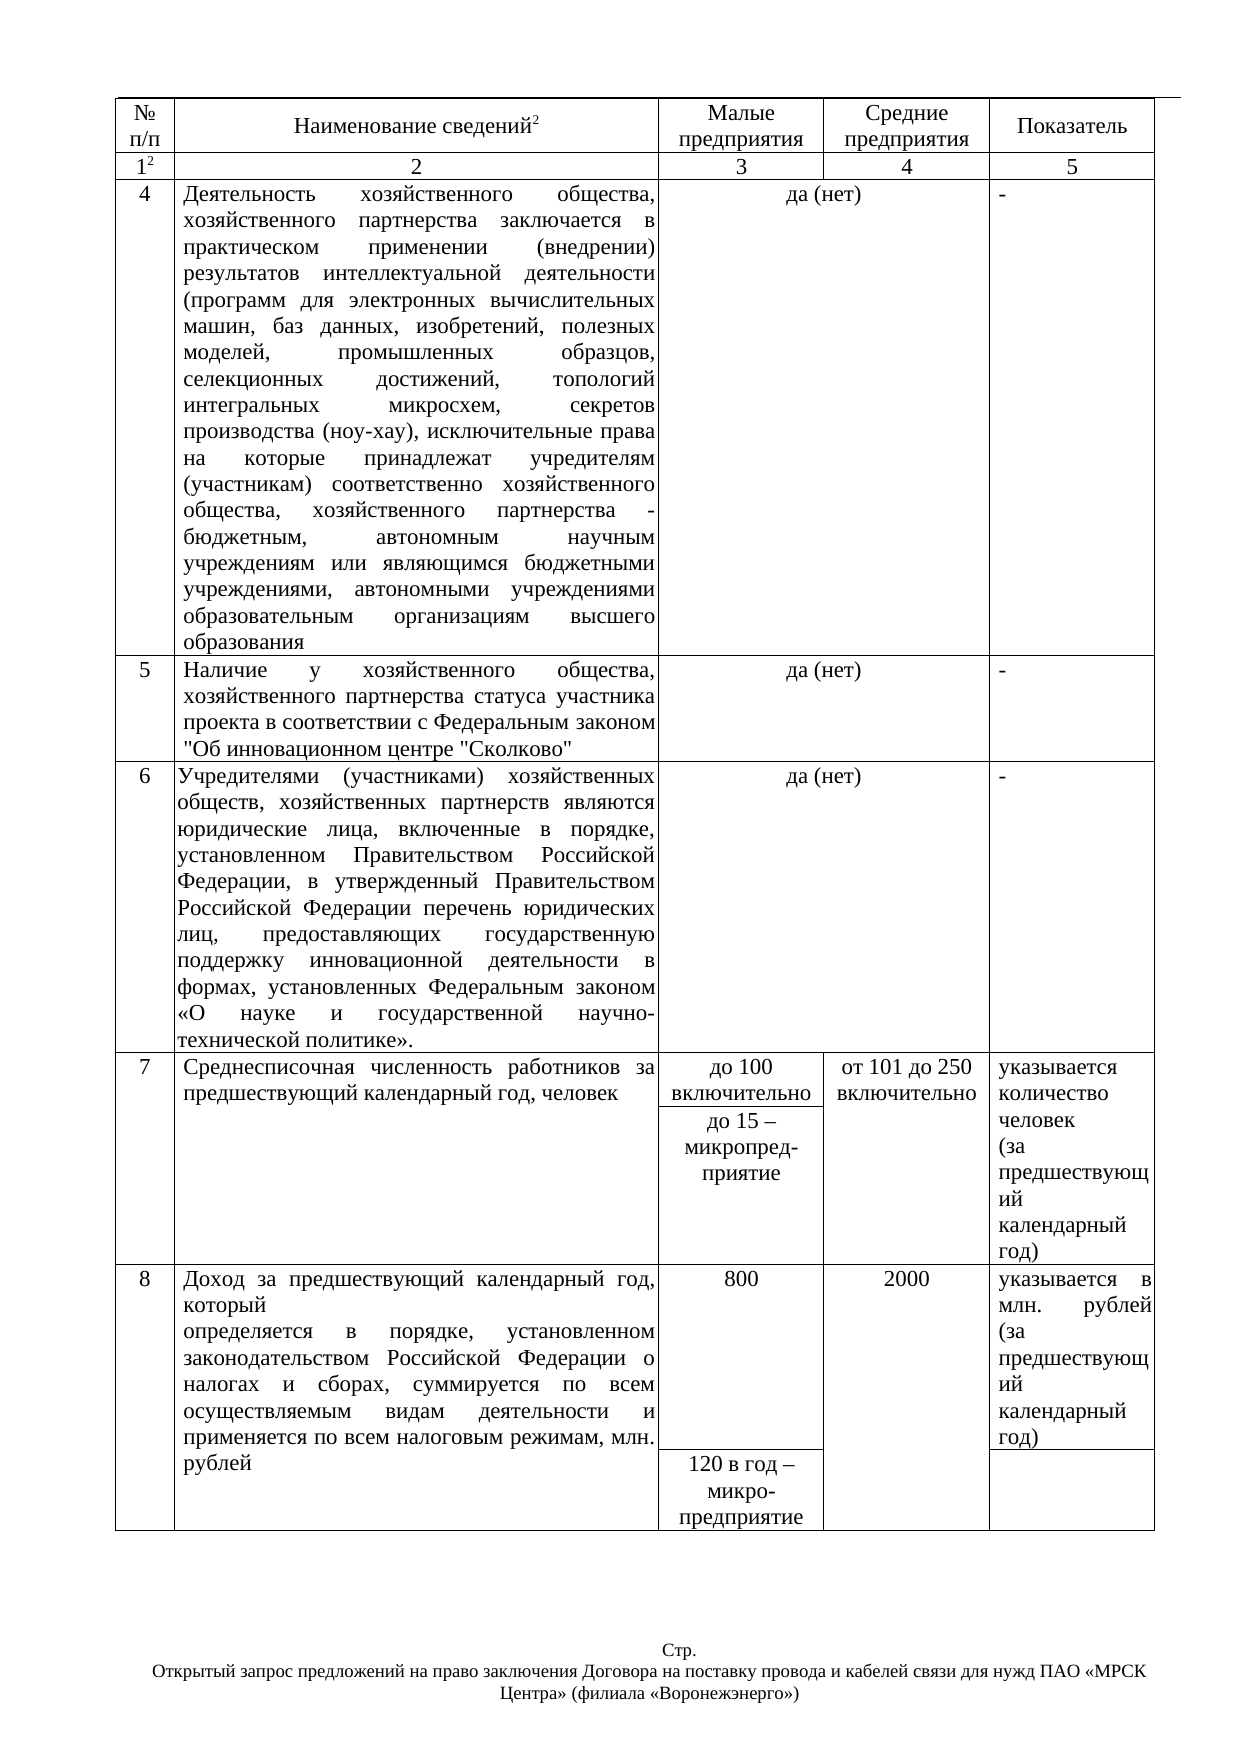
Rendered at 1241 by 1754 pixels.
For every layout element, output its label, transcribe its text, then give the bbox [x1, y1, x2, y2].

table_cell 2 [175, 153, 658, 179]
table_header № п/п [116, 99, 174, 152]
table_cell да (нет) [659, 656, 989, 761]
table_cell от 101 до 250 включительно [824, 1053, 989, 1264]
table_cell 8 [116, 1265, 174, 1529]
table_header Наименование сведений2 [175, 99, 658, 152]
table_cell - [990, 762, 1154, 1052]
table_cell 7 [116, 1053, 174, 1264]
table_cell до 100 включительно [659, 1053, 823, 1106]
table_header Средние предприятия [824, 99, 989, 152]
table_cell 2000 [824, 1265, 989, 1529]
table_cell - [990, 656, 1154, 761]
table_cell Доход за предшествующий календарный год, который определяется в порядке, установленном законодательством Российской Федерации о налогах и сборах, суммируется по всем осуществляемым видам деятельности и применяется по всем налоговым режимам, млн. рублей [175, 1265, 658, 1529]
table_cell 5 [116, 656, 174, 761]
table_cell 800 [659, 1265, 823, 1449]
table_cell да (нет) [659, 762, 989, 1052]
table_header Малые предприятия [659, 99, 823, 152]
table_cell [990, 1450, 1154, 1529]
table_cell указывается количество человек (за предшествующий календарный год) [990, 1053, 1154, 1264]
table_cell 120 в год – микропредприятие [659, 1450, 823, 1529]
table_cell Учредителями (участниками) хозяйственных обществ, хозяйственных партнерств являются юридические лица, включенные в порядке, установленном Правительством Российской Федерации, в утвержденный Правительством Российской Федерации перечень юридических лиц, предоставляющих государственную поддержку инновационной деятельности в формах, установленных Федеральным законом «О науке и государственной научно-технической политике». [175, 762, 658, 1052]
table_cell до 15 – микропредприятие [659, 1107, 823, 1264]
table_cell 12 [116, 153, 174, 179]
table_cell Деятельность хозяйственного общества, хозяйственного партнерства заключается в практическом применении (внедрении) результатов интеллектуальной деятельности (программ для электронных вычислительных машин, баз данных, изобретений, полезных моделей, промышленных образцов, селекционных достижений, топологий интегральных микросхем, секретов производства (ноу-хау), исключительные права на которые принадлежат учредителям (участникам) соответственно хозяйственного общества, хозяйственного партнерства - бюджетным, автономным научным учреждениям или являющимся бюджетными учреждениями, автономными учреждениями образовательным организациям высшего образования [175, 180, 658, 654]
table_cell 6 [116, 762, 174, 1052]
table_cell Среднесписочная численность работников за предшествующий календарный год, человек [175, 1053, 658, 1264]
table_cell да (нет) [659, 180, 989, 654]
table_cell указывается в млн. рублей (за предшествующий календарный год) [990, 1265, 1154, 1449]
table_cell 4 [824, 153, 989, 179]
table_cell 5 [990, 153, 1154, 179]
table_cell - [990, 180, 1154, 654]
table_cell 3 [659, 153, 823, 179]
table_header Показатель [990, 99, 1154, 152]
table_cell Наличие у хозяйственного общества, хозяйственного партнерства статуса участника проекта в соответствии с Федеральным законом "Об инновационном центре "Сколково" [175, 656, 658, 761]
table_cell 4 [116, 180, 174, 654]
